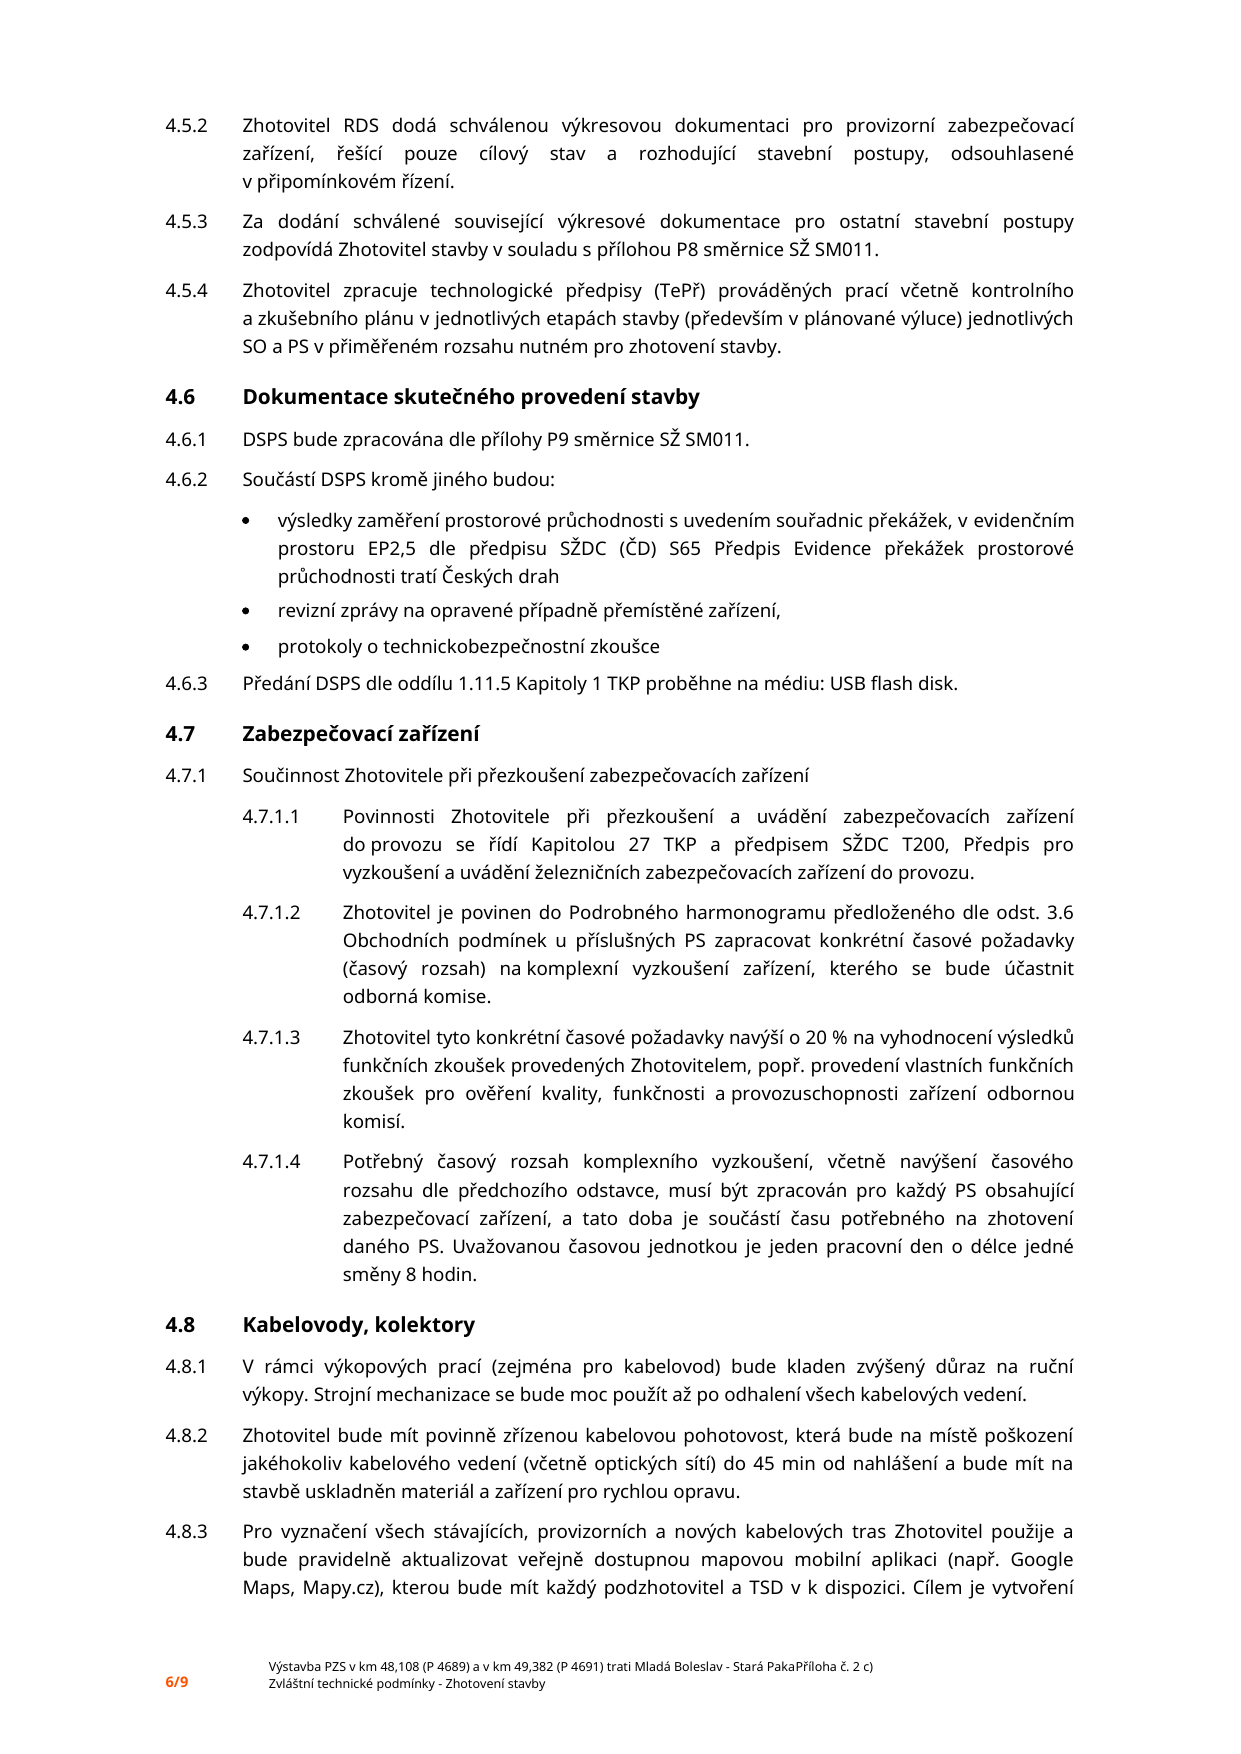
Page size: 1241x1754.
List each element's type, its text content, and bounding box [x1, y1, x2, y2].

text Za dodání schválené související výkresové dokumentace pro ostatní stavební postupy zodpovídá Zhotovitel stavby v souladu s přílohou P8 směrnice SŽ SM011. [165, 209, 1075, 262]
list protokoly o technickobezpečnostní zkoušce [242, 634, 1075, 659]
text Povinnosti Zhotovitele při přezkoušení a uvádění zabezpečovacích zařízení do provozu se řídí Kapitolou 27 TKP a předpisem SŽDC T200, Předpis pro vyzkoušení a uvádění železničních zabezpečovacích zařízení do provozu. [242, 803, 1075, 885]
text Zhotovitel bude mít povinně zřízenou kabelovou pohotovost, která bude na místě poškození jakéhokoliv kabelového vedení (včetně optických sítí) do 45 min od nahlášení a bude mít na stavbě uskladněn materiál a zařízení pro rychlou opravu. [165, 1422, 1075, 1504]
text Zabezpečovací zařízení [165, 719, 1075, 747]
text Zhotovitel tyto konkrétní časové požadavky navýší o 20 % na vyhodnocení výsledků funkčních zkoušek provedených Zhotovitelem, popř. provedení vlastních funkčních zkoušek pro ověření kvality, funkčnosti a provozuschopnosti zařízení odbornou komisí. [242, 1024, 1075, 1134]
text Zhotovitel je povinen do Podrobného harmonogramu předloženého dle odst. 3.6 Obchodních podmínek u příslušných PS zapracovat konkrétní časové požadavky (časový rozsah) na komplexní vyzkoušení zařízení, kterého se bude účastnit odborná komise. [242, 900, 1075, 1009]
text Součinnost Zhotovitele při přezkoušení zabezpečovacích zařízení [165, 763, 1075, 788]
text Kabelovody, kolektory [165, 1310, 1075, 1338]
list výsledky zaměření prostorové průchodnosti s uvedením souřadnic překážek, v evidenčním prostoru EP2,5 dle předpisu SŽDC (ČD) S65 Předpis Evidence překážek prostorové průchodnosti tratí Českých drah [242, 507, 1075, 588]
text V rámci výkopových prací (zejména pro kabelovod) bude kladen zvýšený důraz na ruční výkopy. Strojní mechanizace se bude moc použít až po odhalení všech kabelových vedení. [165, 1353, 1075, 1407]
list Součástí DSPS kromě jiného budou: [165, 466, 1075, 492]
text Zhotovitel zpracuje technologické předpisy (TePř) prováděných prací včetně kontrolního a zkušebního plánu v jednotlivých etapách stavby (především v plánované výluce) jednotlivých SO a PS v přiměřeném rozsahu nutném pro zhotovení stavby. [165, 277, 1075, 359]
text Dokumentace skutečného provedení stavby [165, 382, 1075, 411]
text Zhotovitel RDS dodá schválenou výkresovou dokumentaci pro provizorní zabezpečovací zařízení, řešící pouze cílový stav a rozhodující stavební postupy, odsouhlasené v připomínkovém řízení. [165, 112, 1075, 194]
list Předání DSPS dle oddílu 1.11.5 Kapitoly 1 TKP proběhne na médiu: USB flash disk. [165, 670, 1075, 696]
list revizní zprávy na opravené případně přemístěné zařízení, [242, 597, 1075, 623]
text Potřebný časový rozsah komplexního vyzkoušení, včetně navýšení časového rozsahu dle předchozího odstavce, musí být zpracován pro každý PS obsahující zabezpečovací zařízení, a tato doba je součástí času potřebného na zhotovení daného PS. Uvažovanou časovou jednotkou je jeden pracovní den o délce jedné směny 8 hodin. [242, 1149, 1075, 1286]
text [165, 1519, 1075, 1600]
text DSPS bude zpracována dle přílohy P9 směrnice SŽ SM011. [165, 426, 1075, 451]
